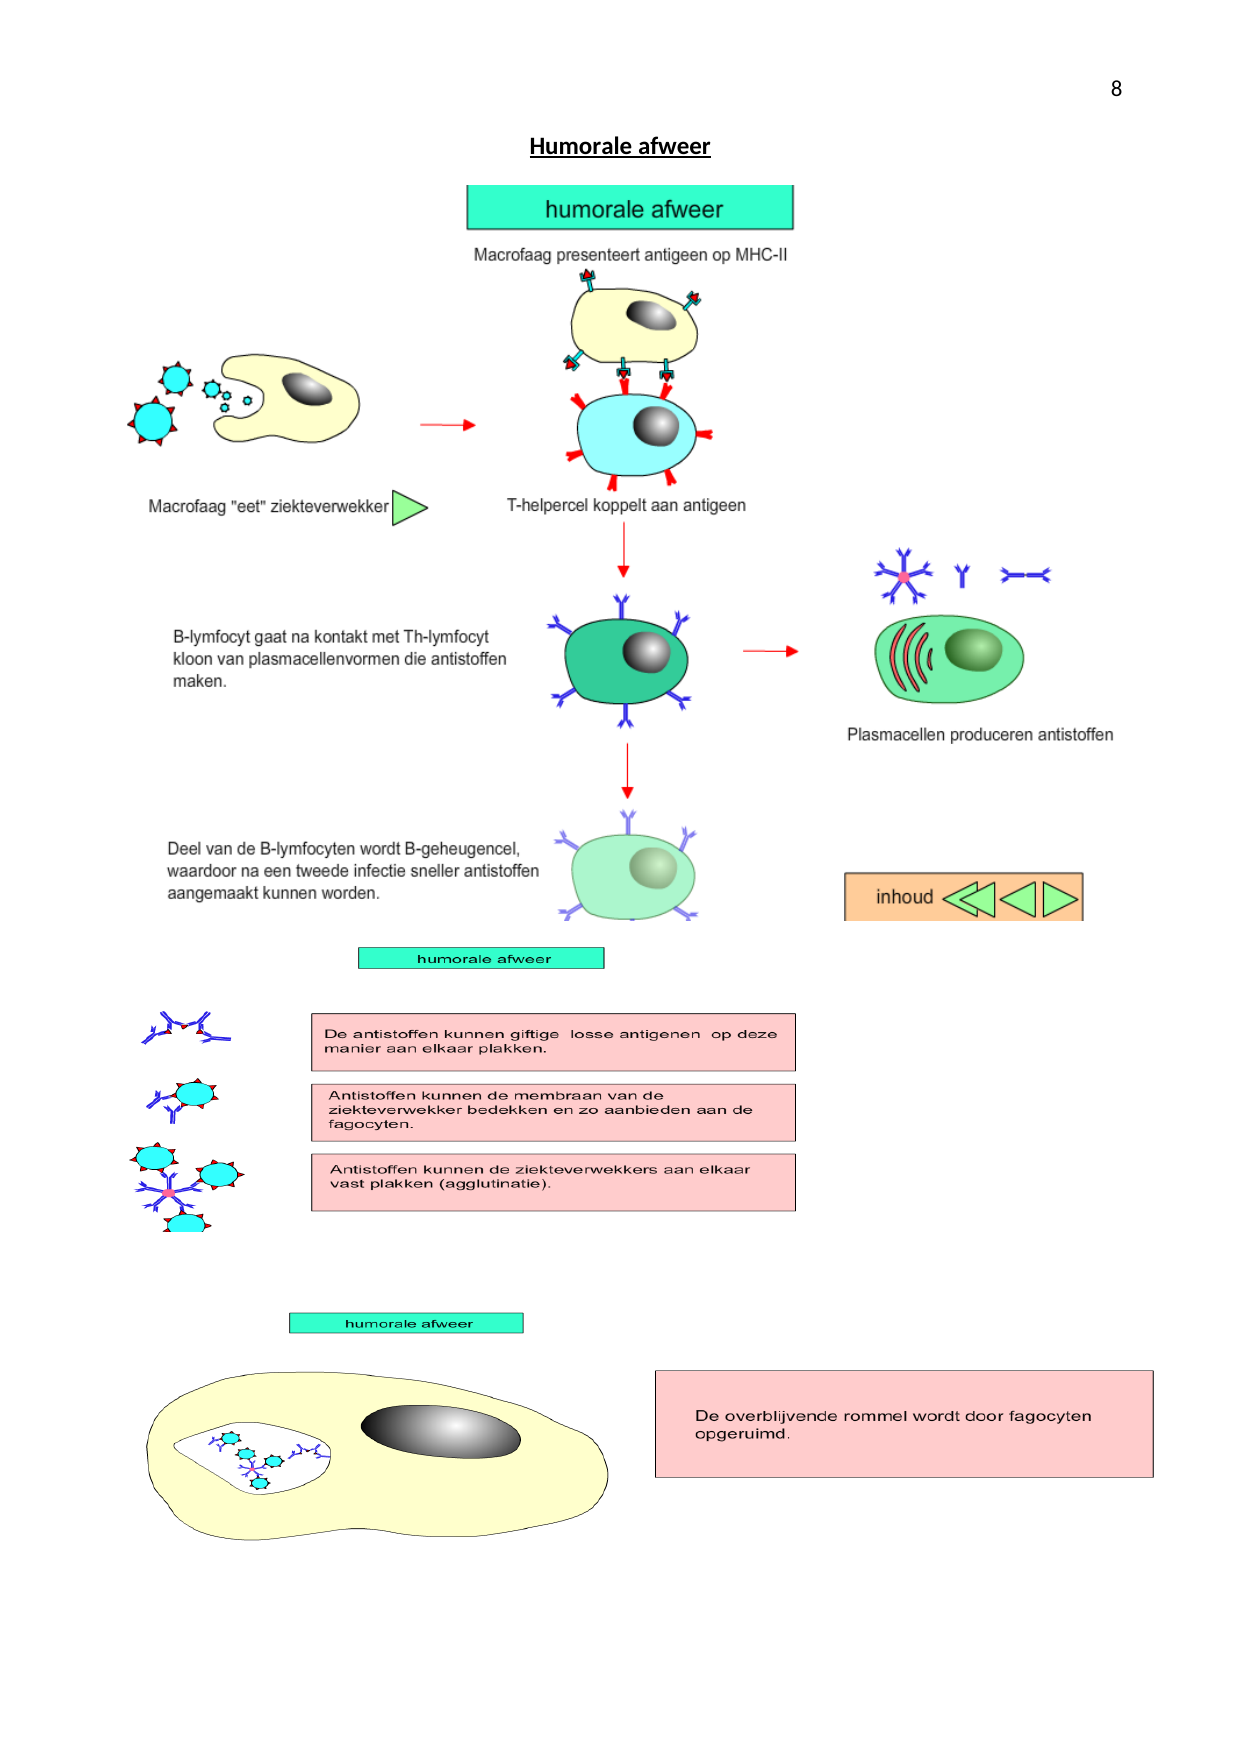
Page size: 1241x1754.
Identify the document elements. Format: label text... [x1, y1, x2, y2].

picture [649, 1366, 1159, 1479]
picture [118, 945, 813, 1232]
picture [118, 1310, 629, 1550]
text Humorale afweer [118, 130, 1122, 160]
picture [118, 185, 1158, 921]
